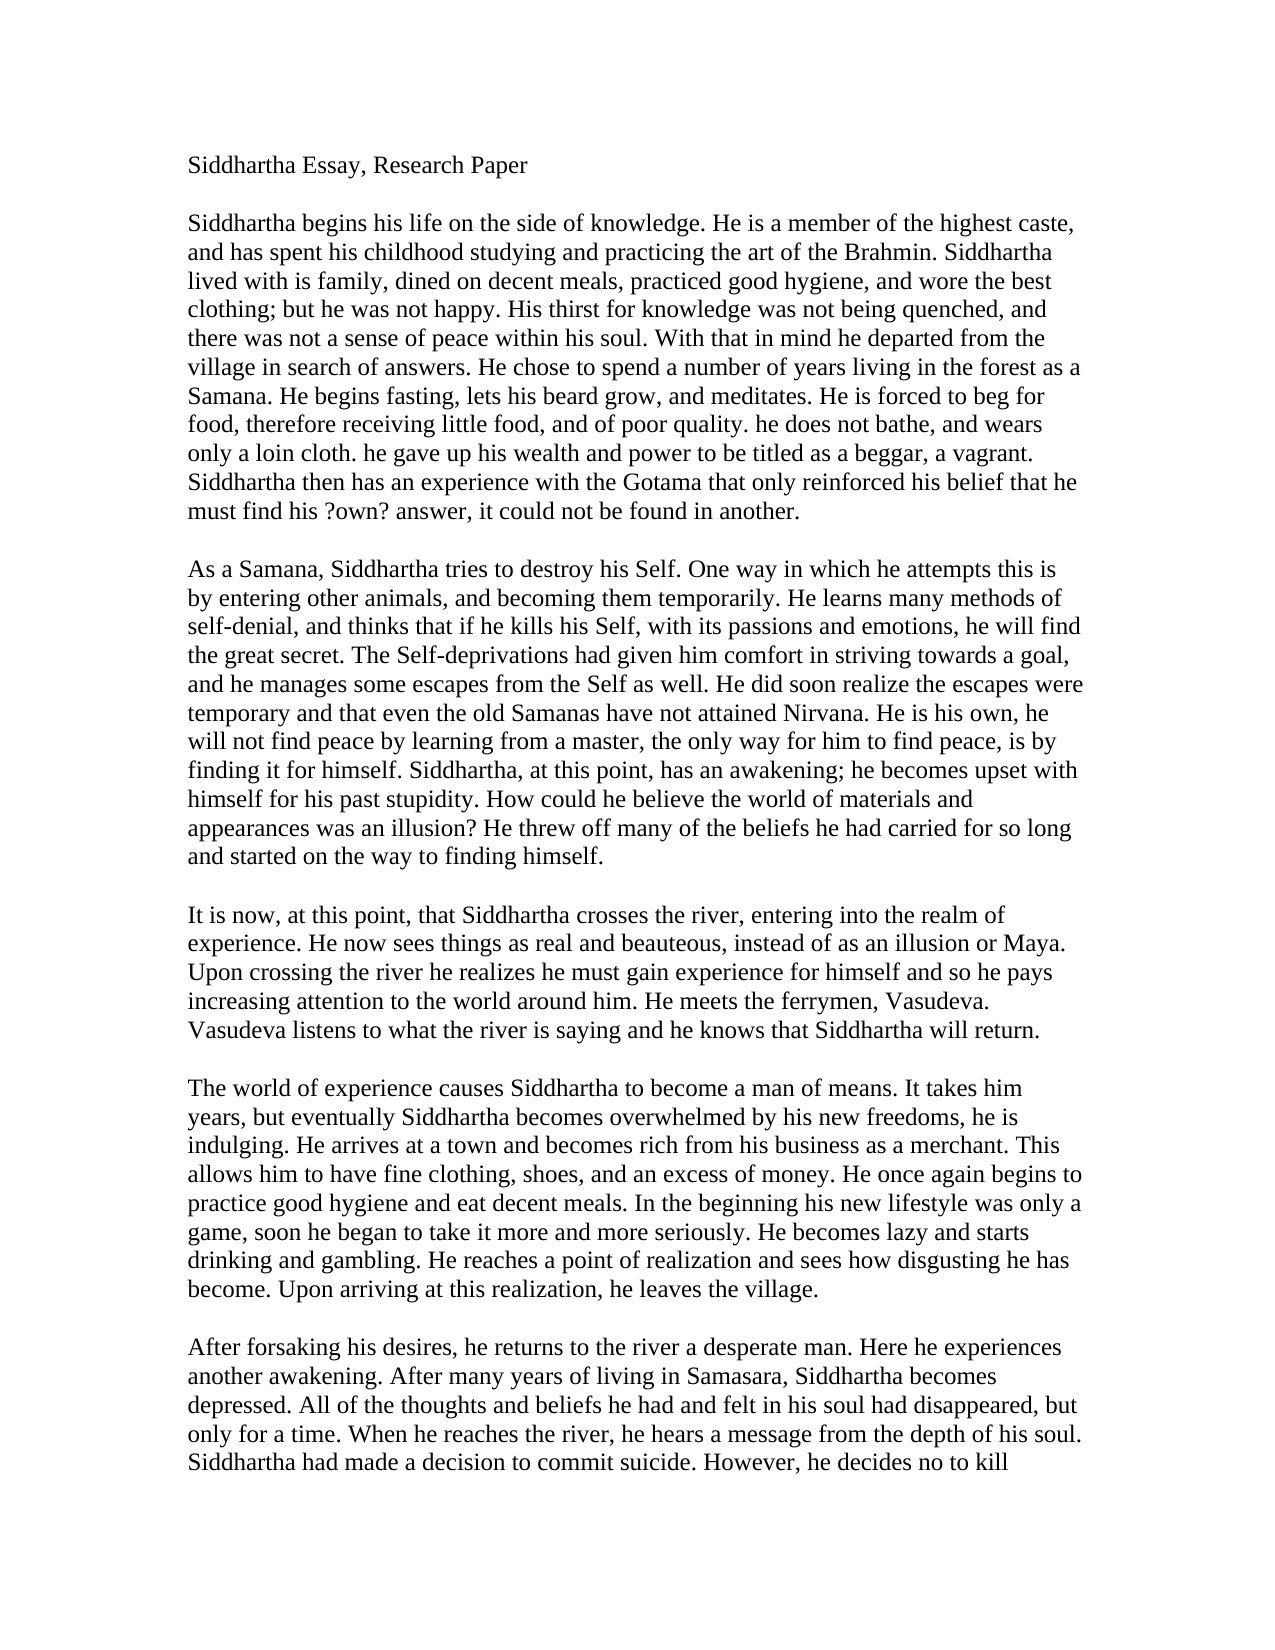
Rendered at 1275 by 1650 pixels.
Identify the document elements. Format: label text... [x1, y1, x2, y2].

text Siddhartha begins his life on the side of knowledge. He is a member of the highest caste, and has spent his childhood studying and practicing the art of the Brahmin. Siddhartha lived with is family, dined on decent meals, practiced good hygiene, and wore the best clothing; but he was not happy. His thirst for knowledge was not being quenched, and there was not a sense of peace within his soul. With that in mind he departed from the village in search of answers. He chose to spend a number of years living in the forest as a Samana. He begins fasting, lets his beard grow, and meditates. He is forced to beg for food, therefore receiving little food, and of poor quality. he does not bathe, and wears only a loin cloth. he gave up his wealth and power to be titled as a beggar, a vagrant. Siddhartha then has an experience with the Gotama that only reinforced his belief that he must find his ?own? answer, it could not be found in another. [187, 208, 1087, 524]
text Siddhartha Essay, Research Paper [187, 150, 1087, 179]
text As a Samana, Siddhartha tries to destroy his Self. One way in which he attempts this is by entering other animals, and becoming them temporarily. He learns many methods of self-denial, and thinks that if he kills his Self, with its passions and emotions, he will find the great secret. The Self-deprivations had given him comfort in striving towards a goal, and he manages some escapes from the Self as well. He did soon realize the escapes were temporary and that even the old Samanas have not attained Nirvana. He is his own, he will not find peace by learning from a master, the only way for him to find peace, is by finding it for himself. Siddhartha, at this point, has an awakening; he becomes upset with himself for his past stupidity. How could he believe the world of materials and appearances was an illusion? He threw off many of the beliefs he had carried for so long and started on the way to finding himself. [187, 554, 1087, 870]
text The world of experience causes Siddhartha to become a man of means. It takes him years, but eventually Siddhartha becomes overwhelmed by his new freedoms, he is indulging. He arrives at a town and becomes rich from his business as a merchant. This allows him to have fine clothing, shoes, and an excess of money. He once again begins to practice good hygiene and eat decent meals. In the beginning his new lifestyle was only a game, soon he began to take it more and more seriously. He becomes lazy and starts drinking and gambling. He reaches a point of realization and sees how disgusting he has become. Upon arriving at this realization, he leaves the village. [187, 1073, 1087, 1303]
text It is now, at this point, that Siddhartha crosses the river, entering into the realm of experience. He now sees things as real and beauteous, instead of as an illusion or Maya. Upon crossing the river he realizes he must gain experience for himself and so he pays increasing attention to the world around him. He meets the ferrymen, Vasudeva. Vasudeva listens to what the river is saying and he knows that Siddhartha will return. [187, 900, 1087, 1043]
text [187, 1332, 1087, 1476]
